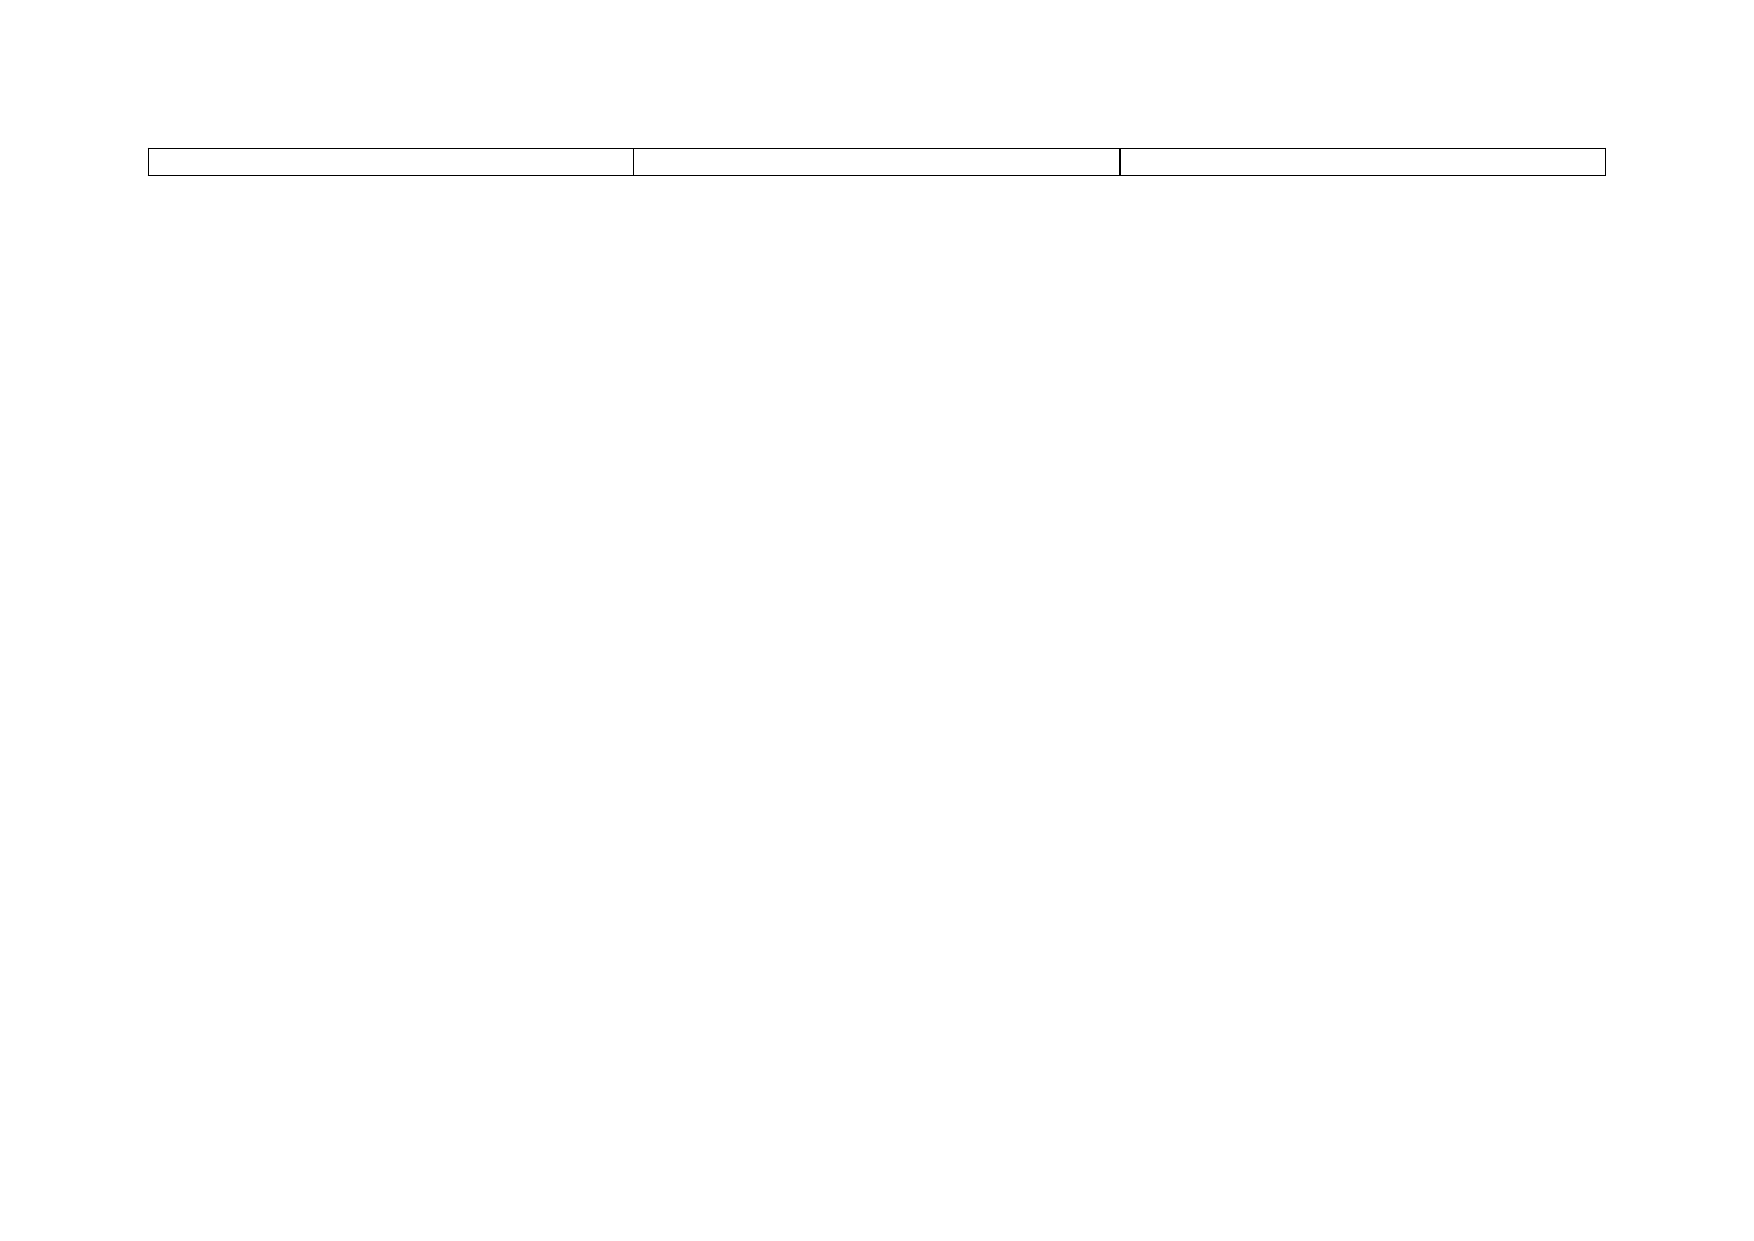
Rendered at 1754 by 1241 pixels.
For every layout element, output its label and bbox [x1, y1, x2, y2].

table_cell [149, 149, 633, 175]
table_cell [1121, 149, 1605, 175]
table_cell [634, 149, 1119, 175]
